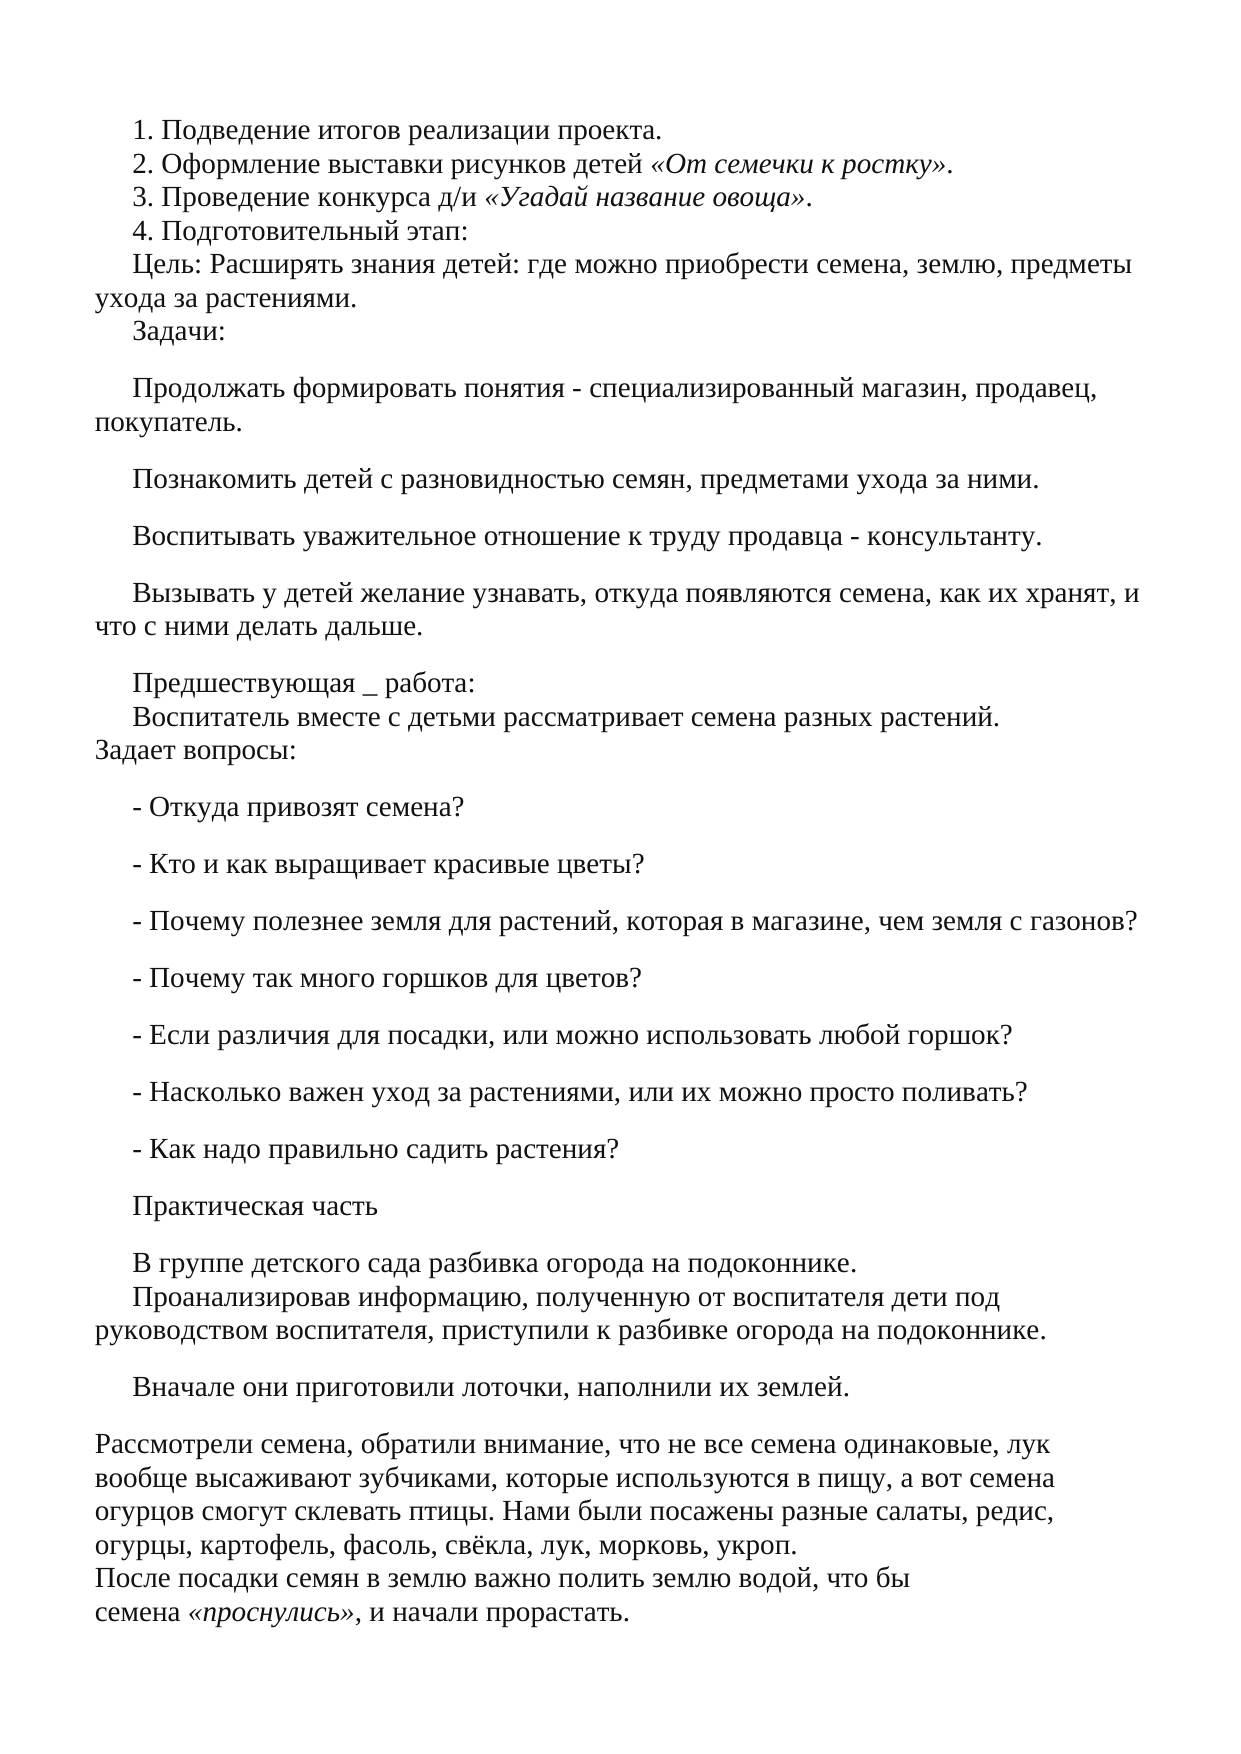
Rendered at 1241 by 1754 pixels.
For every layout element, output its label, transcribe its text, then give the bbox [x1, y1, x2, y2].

text - Если различия для посадки, или можно использовать любой горшок? [94, 1017, 1146, 1051]
text Познакомить детей с разновидностью семян, предметами ухода за ними. [94, 461, 1146, 494]
text В группе детского сада разбивка огорода на подоконнике. [94, 1245, 1146, 1279]
text - Откуда привозят семена? [94, 789, 1146, 823]
text После посадки семян в землю важно полить землю водой, что бы семена «проснулись», и начали прорастать. [630, 1561, 1146, 1628]
text 1. Подведение итогов реализации проекта. [94, 112, 1146, 146]
text Проанализировав информацию, полученную от воспитателя дети под руководством воспитателя, приступили к разбивке огорода на подоконнике. [94, 1279, 1146, 1346]
text 4. Подготовительный этап: [94, 213, 1146, 246]
text Вначале они приготовили лоточки, наполнили их землей. [94, 1369, 1146, 1403]
text - Как надо правильно садить растения? [94, 1131, 1146, 1165]
text - Кто и как выращивает красивые цветы? [94, 846, 1146, 880]
text 2. Оформление выставки рисунков детей «От семечки к ростку». [94, 146, 1146, 179]
text Продолжать формировать понятия - специализированный магазин, продавец, покупатель. [94, 370, 1146, 437]
text Предшествующая _ работа: [94, 665, 1146, 699]
text - Почему так много горшков для цветов? [94, 960, 1146, 994]
text Воспитатель вместе с детьми рассматривает семена разных растений. Задает вопросы: [94, 699, 1146, 766]
text - Почему полезнее земля для растений, которая в магазине, чем земля с газонов? [94, 903, 1146, 937]
text 3. Проведение конкурса д/и «Угадай название овоща». [94, 179, 1146, 213]
text - Насколько важен уход за растениями, или их можно просто поливать? [94, 1074, 1146, 1108]
text Цель: Расширять знания детей: где можно приобрести семена, землю, предметы ухода за растениями. [94, 246, 1146, 313]
text Задачи: [94, 313, 1146, 347]
text Воспитывать уважительное отношение к труду продавца - консультанту. [94, 518, 1146, 551]
text Вызывать у детей желание узнавать, откуда появляются семена, как их хранят, и что с ними делать дальше. [94, 575, 1146, 642]
text Рассмотрели семена, обратили внимание, что не все семена одинаковые, лук вообще высаживают зубчиками, которые используются в пищу, а вот семена огурцов смогут склевать птицы. Нами были посажены разные салаты, редис, огурцы, картофель, фасоль, свёкла, лук, морковь, укроп. [94, 1426, 1146, 1561]
text Практическая часть [94, 1188, 1146, 1222]
